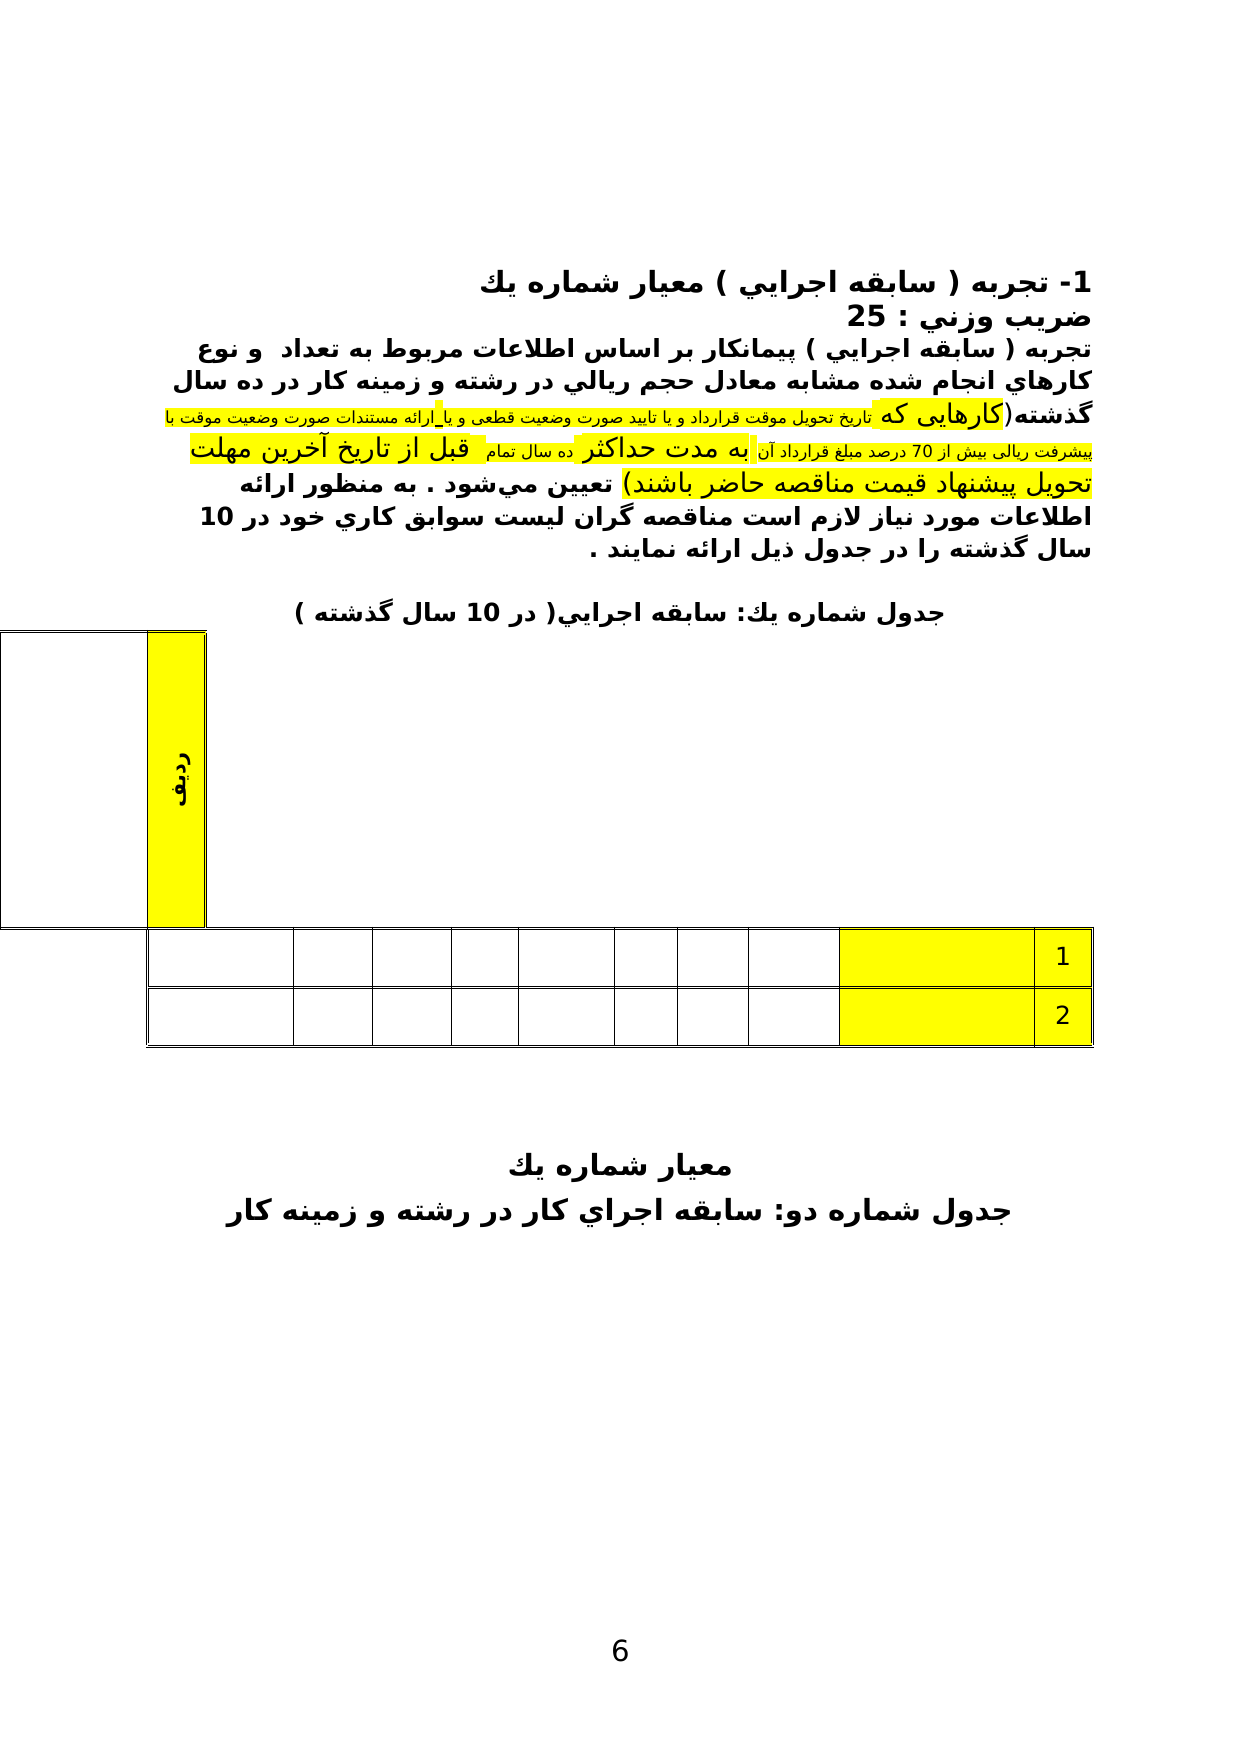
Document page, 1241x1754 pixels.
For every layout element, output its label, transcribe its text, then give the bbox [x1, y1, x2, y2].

table_cell [149, 930, 293, 986]
table_cell [615, 930, 677, 986]
table_cell [678, 989, 748, 1045]
text ضريب وزني : 25 [148, 300, 1092, 334]
table_cell [749, 989, 839, 1045]
table_cell [373, 930, 451, 986]
table_cell [749, 930, 839, 986]
text تجربه ( سابقه اجرايي ) پيمانكار بر اساس اطلاعات مربوط به تعداد و نوع كارهاي انجام شده مشابه معادل حجم ريالي در رشته و زمينه كار در ده سال گذشته(کارهایی که تاریخ تحویل موقت قرارداد و یا تایید صورت وضعیت قطعی و یا ارائه مستندات صورت وضعیت موقت با پیشرفت ریالی بیش از 70 درصد مبلغ قرارداد آن به مدت حداکثر ده سال تمام قبل از تاریخ آخرین مهلت تحویل پیشنهاد قیمت مناقصه حاضر باشند) تعيين مي‌شود . به منظور ارائه اطلاعات مورد نياز لازم است مناقصه گران ليست سوابق كاري خود در 10 سال گذشته را در جدول ذیل ارائه نمايند . [148, 334, 1092, 563]
text معيار شماره يك [148, 1148, 1093, 1182]
text جدول شماره دو: سابقه اجراي كار در رشته و زمينه كار [148, 1193, 1092, 1227]
table_cell [373, 989, 451, 1045]
table_header رديف [148, 631, 206, 927]
table_cell [452, 930, 518, 986]
table_cell [519, 989, 614, 1045]
table_cell [294, 930, 372, 986]
table_cell [294, 989, 372, 1045]
table_cell [148, 989, 293, 1045]
table_cell [840, 989, 1034, 1045]
table_cell [840, 930, 1034, 986]
table_cell [452, 989, 518, 1045]
text جدول شماره يك: سابقه اجرايي( در 10 سال گذشته ) [148, 598, 1092, 627]
table_cell 1 [1035, 930, 1091, 986]
text 1- تجربه ( سابقه اجرايي ) معيار شماره يك [148, 266, 1092, 300]
table_cell 2 [1035, 989, 1092, 1045]
table_cell [519, 930, 614, 986]
table_cell [615, 989, 677, 1045]
table_cell [678, 930, 748, 986]
